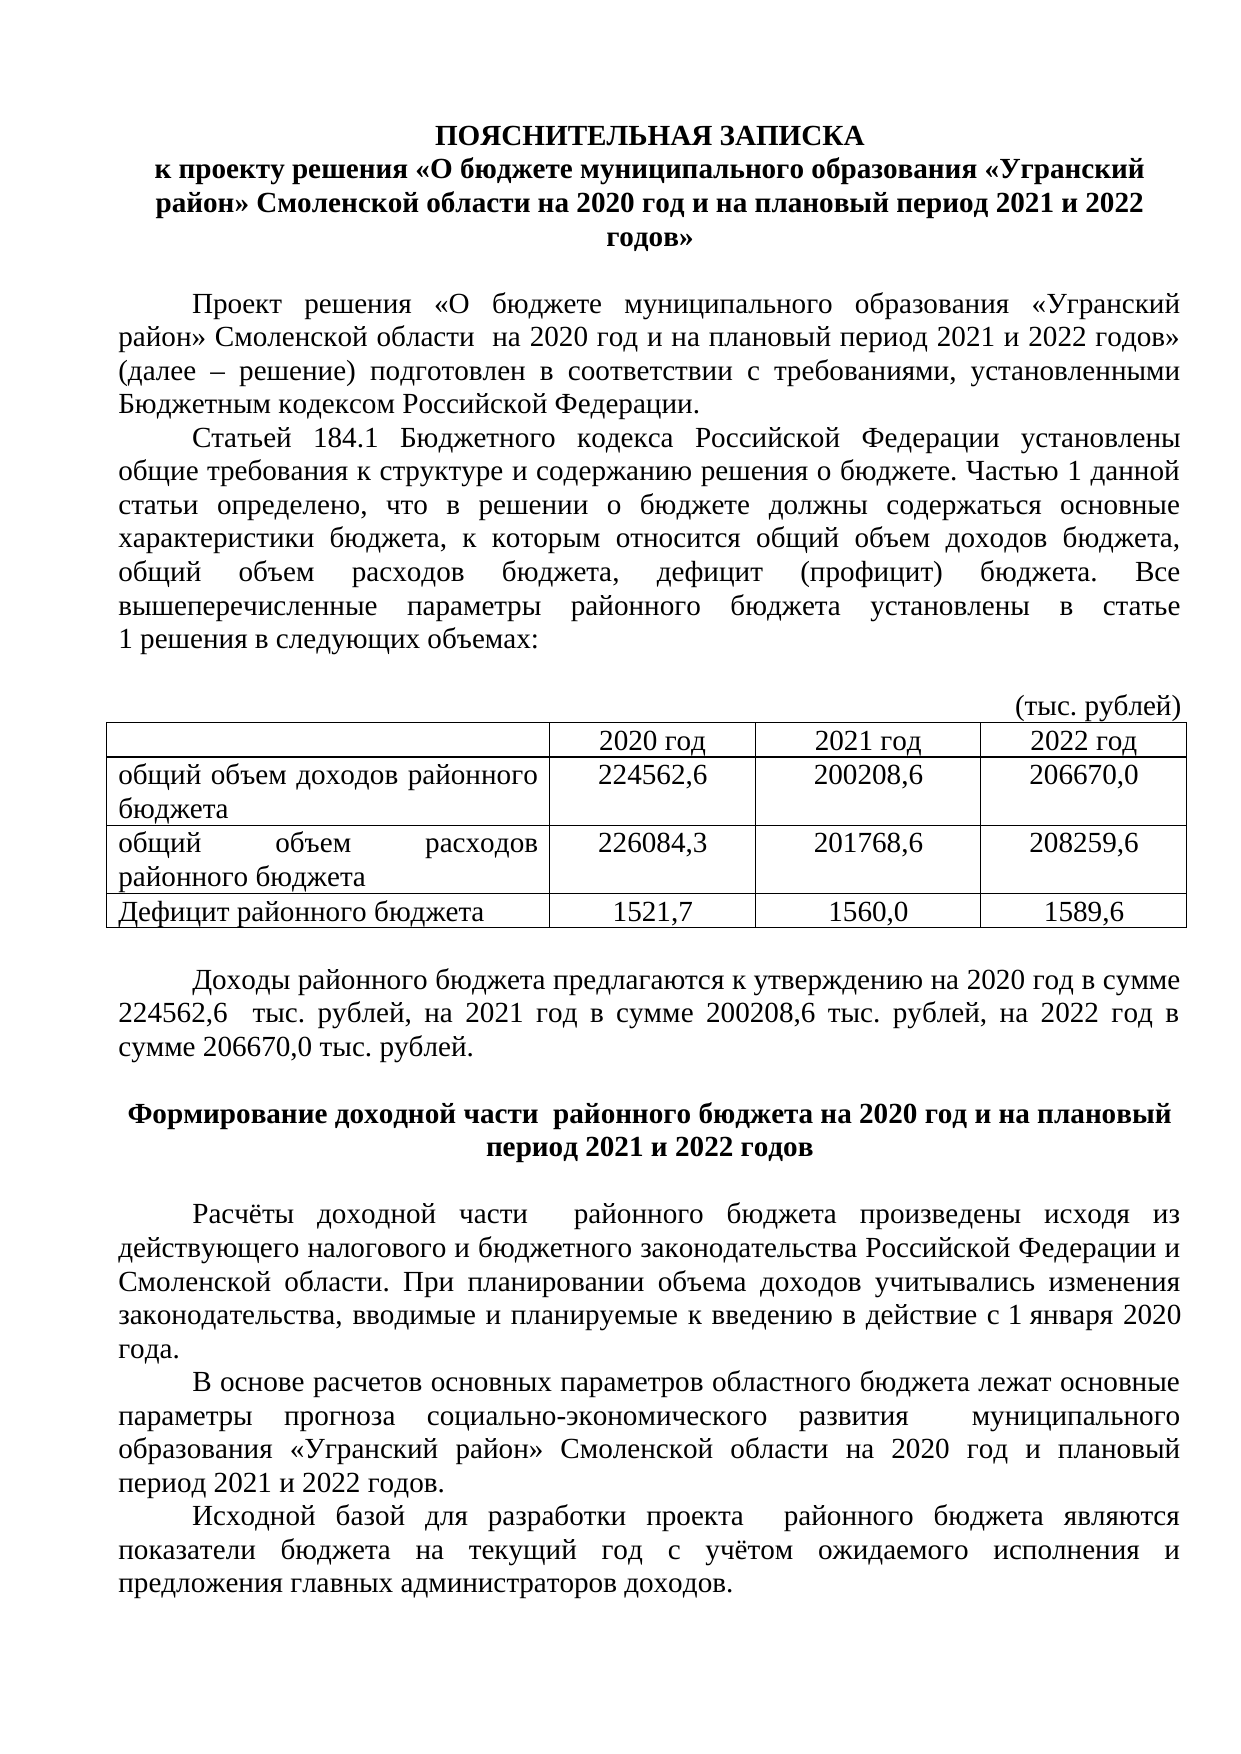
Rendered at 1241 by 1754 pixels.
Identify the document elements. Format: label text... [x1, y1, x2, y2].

table_cell 200208,6 [756, 758, 980, 824]
table_cell 1589,6 [981, 894, 1186, 927]
table_header 2021 год [756, 723, 980, 756]
text ПОЯСНИТЕЛЬНАЯ ЗАПИСКА [118, 118, 1181, 152]
text Формирование доходной части районного бюджета на 2020 год и на плановый период 2021 и 2022 годов [118, 1096, 1181, 1163]
table_cell 224562,6 [550, 758, 755, 824]
table_cell 1560,0 [756, 894, 980, 927]
table_cell 206670,0 [981, 758, 1186, 824]
text В основе расчетов основных параметров областного бюджета лежат основные параметры прогноза социально-экономического развития муниципального образования «Угранский район» Смоленской области на 2020 год и плановый период 2021 и 2022 годов. [118, 1364, 1181, 1498]
table_cell 1521,7 [550, 894, 755, 927]
table_cell общий объем доходов районного бюджета [107, 758, 549, 824]
text Исходной базой для разработки проекта районного бюджета являются показатели бюджета на текущий год с учётом ожидаемого исполнения и предложения главных администраторов доходов. [118, 1498, 1181, 1599]
table_cell 208259,6 [981, 826, 1186, 893]
table_header 2020 год [550, 723, 755, 756]
table_cell общий объем расходов районного бюджета [107, 826, 549, 893]
text Расчёты доходной части районного бюджета произведены исходя из действующего налогового и бюджетного законодательства Российской Федерации и Смоленской области. При планировании объема доходов учитывались изменения законодательства, вводимые и планируемые к введению в действие с 1 января 2020 года. [118, 1197, 1181, 1364]
text к проекту решения «О бюджете муниципального образования «Угранский район» Смоленской области на 2020 год и на плановый период 2021 и 2022 годов» [118, 152, 1181, 252]
text Статьей 184.1 Бюджетного кодекса Российской Федерации установлены общие требования к структуре и содержанию решения о бюджете. Частью 1 данной статьи определено, что в решении о бюджете должны содержаться основные характеристики бюджета, к которым относится общий объем доходов бюджета, общий объем расходов бюджета, дефицит (профицит) бюджета. Все вышеперечисленные параметры районного бюджета установлены в статье 1 решения в следующих объемах: [118, 420, 1181, 655]
table_cell Дефицит районного бюджета [107, 894, 549, 927]
text (тыс. рублей) [118, 688, 1181, 722]
table_cell 201768,6 [756, 826, 980, 893]
table_header [107, 723, 549, 756]
text Проект решения «О бюджете муниципального образования «Угранский район» Смоленской области на 2020 год и на плановый период 2021 и 2022 годов» (далее – решение) подготовлен в соответствии с требованиями, установленными Бюджетным кодексом Российской Федерации. [118, 286, 1181, 420]
table_header 2022 год [981, 723, 1186, 756]
table_cell 226084,3 [550, 826, 755, 893]
text Доходы районного бюджета предлагаются к утверждению на 2020 год в сумме 224562,6 тыс. рублей, на 2021 год в сумме 200208,6 тыс. рублей, на 2022 год в сумме 206670,0 тыс. рублей. [118, 962, 1181, 1062]
